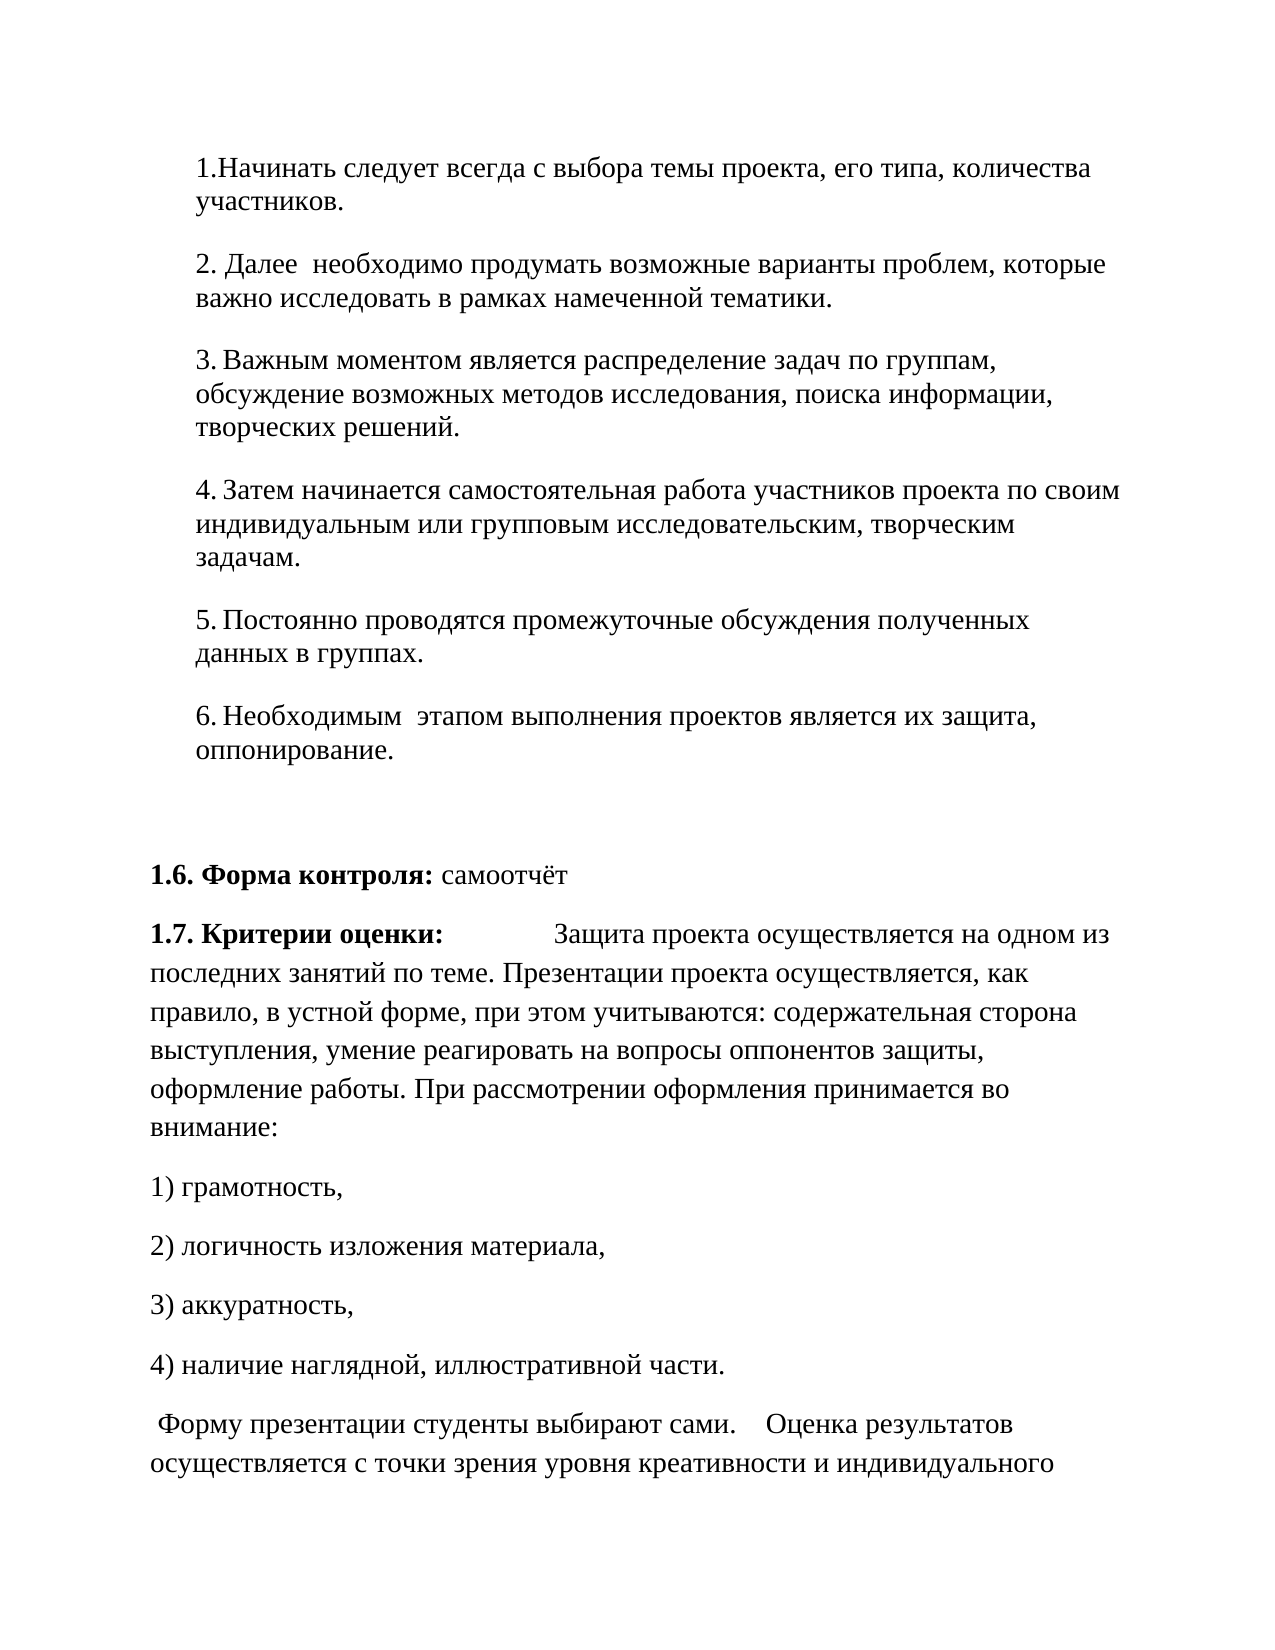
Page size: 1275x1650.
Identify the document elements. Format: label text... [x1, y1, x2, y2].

text 1.Начинать следует всегда с выбора темы проекта, его типа, количества участников. [195, 150, 1125, 217]
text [150, 1406, 1125, 1478]
text 3. Важным моментом является распределение задач по группам, обсуждение возможных методов исследования, поиска информации, творческих решений. [195, 342, 1125, 443]
text 1.6. Форма контроля: самоотчёт [150, 857, 1125, 891]
text 3) аккуратность, [150, 1287, 1125, 1321]
text 6. Необходимым этапом выполнения проектов является их защита, оппонирование. [195, 698, 1125, 765]
text 2. Далее необходимо продумать возможные варианты проблем, которые важно исследовать в рамках намеченной тематики. [195, 246, 1125, 313]
text 1.7. Критерии оценки: Защита проекта осуществляется на одном из последних занятий по теме. Презентации проекта осуществляется, как правило, в устной форме, при этом учитываются: содержательная сторона выступления, умение реагировать на вопросы оппонентов защиты, оформление работы. При рассмотрении оформления принимается во внимание: [150, 917, 1125, 1143]
text 4. Затем начинается самостоятельная работа участников проекта по своим индивидуальным или групповым исследовательским, творческим задачам. [195, 472, 1125, 573]
text 4) наличие наглядной, иллюстративной части. [150, 1347, 1125, 1380]
text 1) грамотность, [150, 1169, 1125, 1202]
text 5. Постоянно проводятся промежуточные обсуждения полученных данных в группах. [195, 602, 1125, 669]
text 2) логичность изложения материала, [150, 1228, 1125, 1262]
